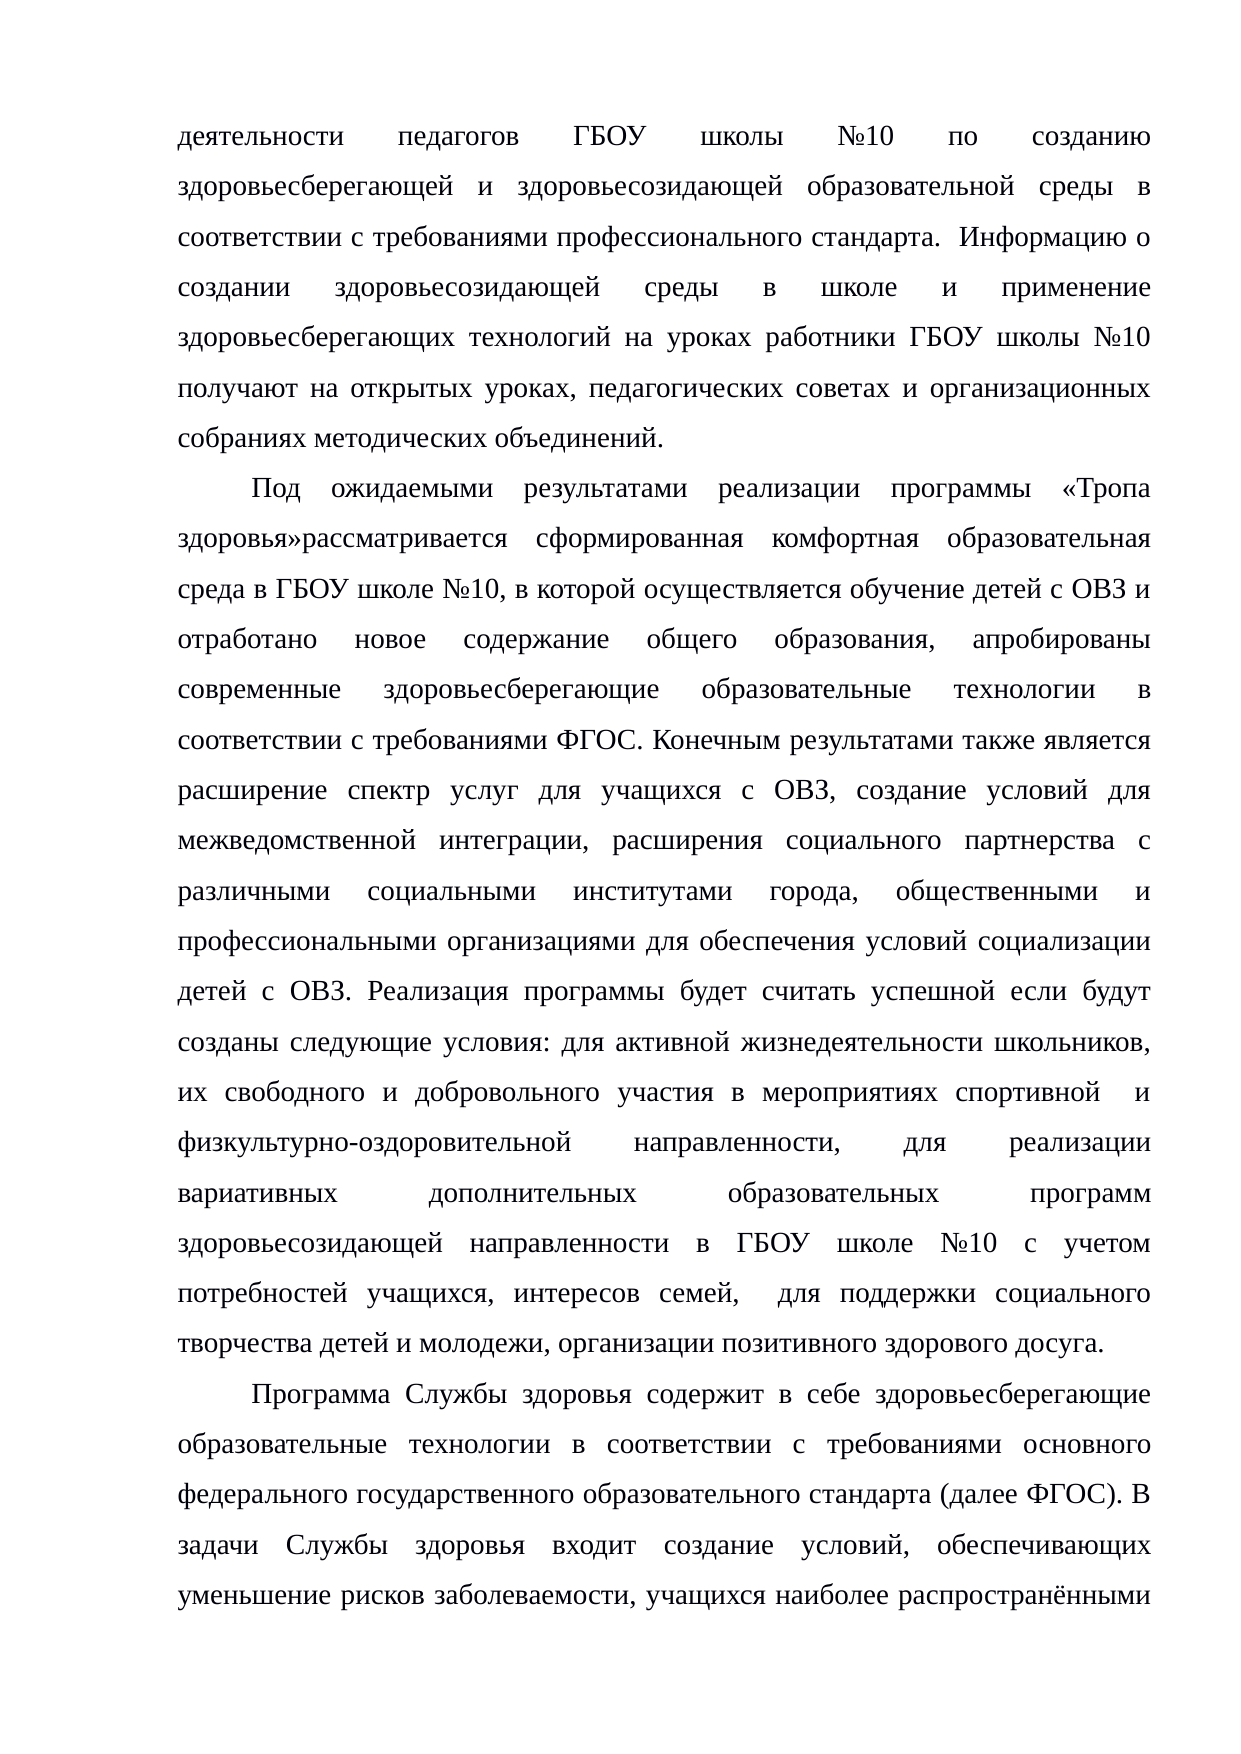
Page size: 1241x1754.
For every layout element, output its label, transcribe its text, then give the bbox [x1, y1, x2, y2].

text Под ожидаемыми результатами реализации программы «Тропа здоровья»рассматривается сформированная комфортная образовательная среда в ГБОУ школе №10, в которой осуществляется обучение детей с ОВЗ и отработано новое содержание общего образования, апробированы современные здоровьесберегающие образовательные технологии в соответствии с требованиями ФГОС. Конечным результатами также является расширение спектр услуг для учащихся с ОВЗ, создание условий для межведомственной интеграции, расширения социального партнерства с различными социальными институтами города, общественными и профессиональными организациями для обеспечения условий социализации детей с ОВЗ. Реализация программы будет считать успешной если будут созданы следующие условия: для активной жизнедеятельности школьников, их свободного и добровольного участия в мероприятиях спортивной и физкультурно-оздоровительной направленности, для реализации вариативных дополнительных образовательных программ здоровьесозидающей направленности в ГБОУ школе №10 с учетом потребностей учащихся, интересов семей, для поддержки социального творчества детей и молодежи, организации позитивного здорового досуга. [177, 470, 1152, 1359]
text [177, 118, 1152, 453]
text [177, 1376, 1152, 1611]
